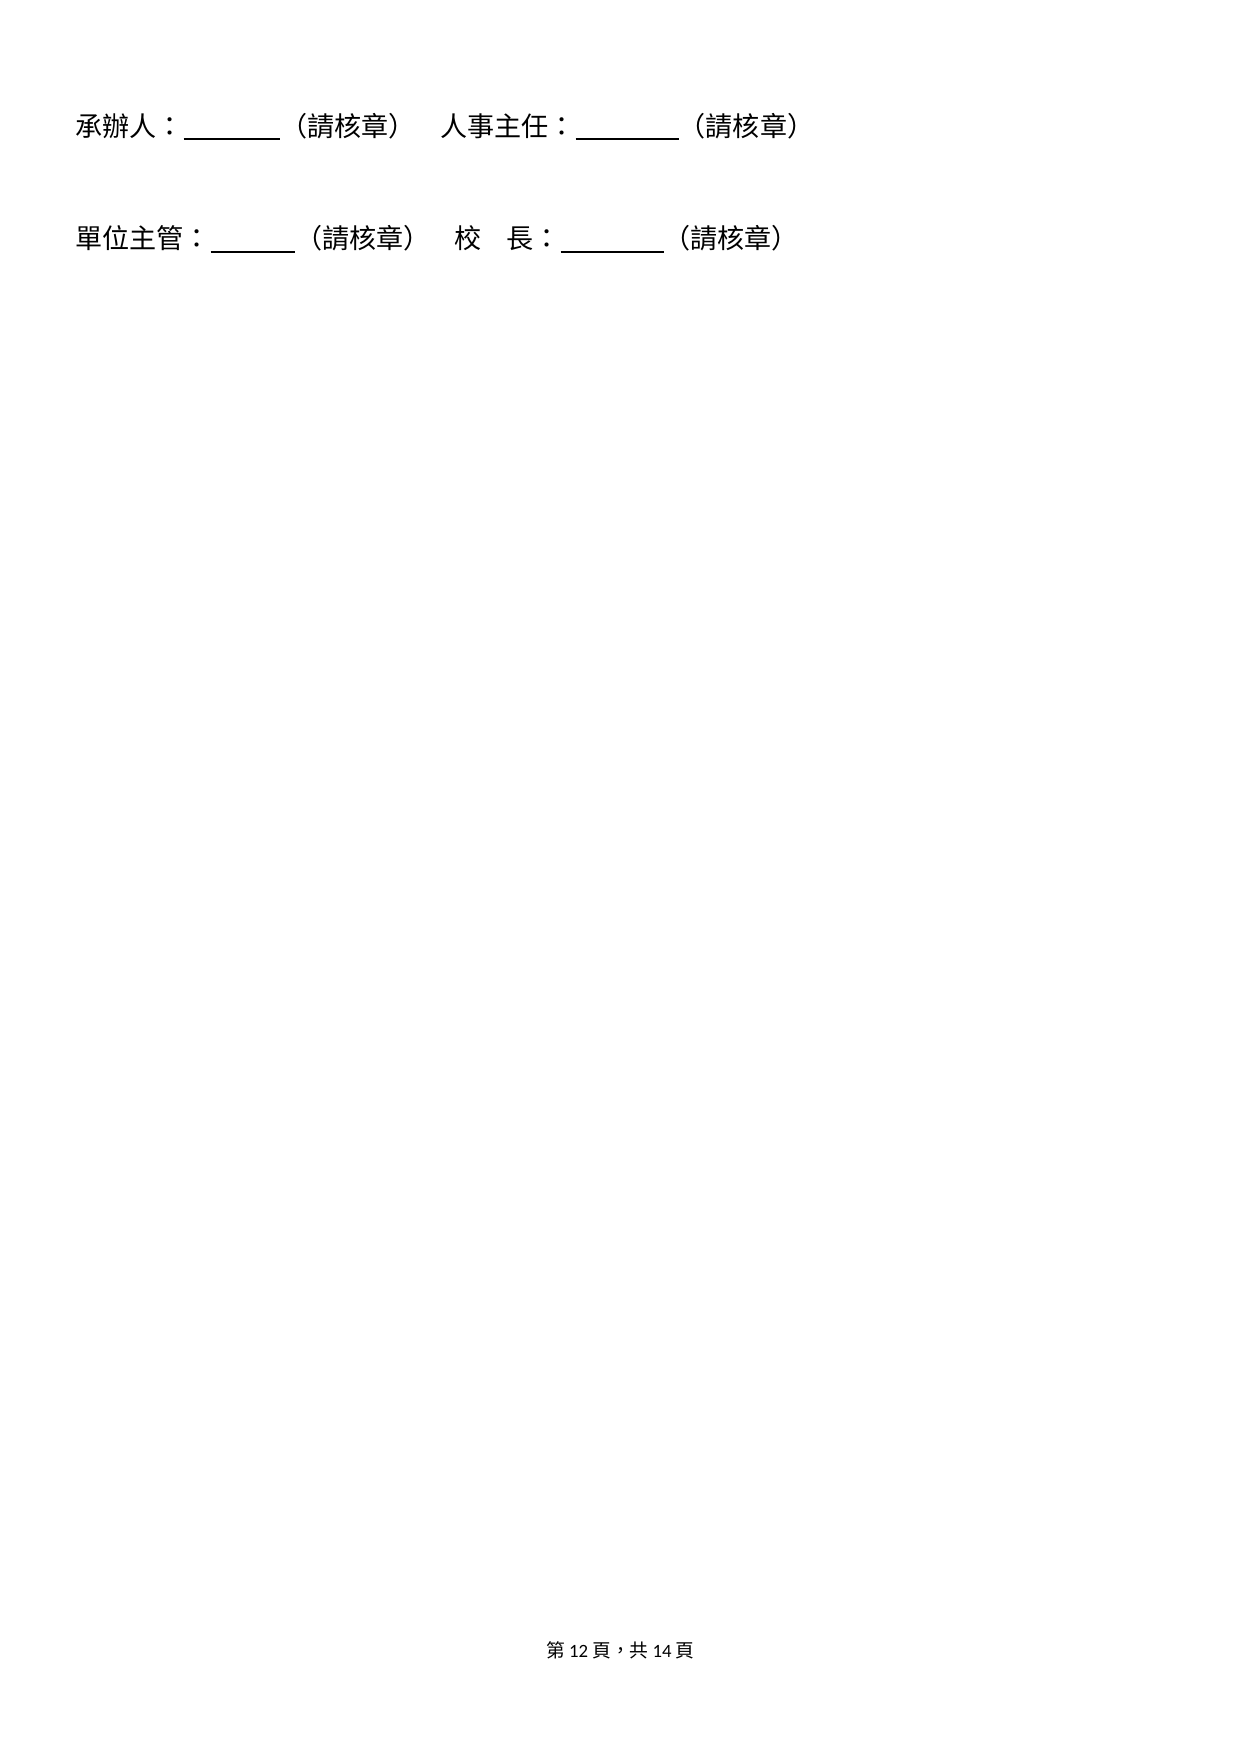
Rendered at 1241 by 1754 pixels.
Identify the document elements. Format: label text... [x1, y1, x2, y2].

text 單位主管： （請核章） 校 長： （請核章） [75, 199, 1165, 274]
text 承辦人： （請核章） 人事主任： （請核章） [75, 87, 1165, 162]
